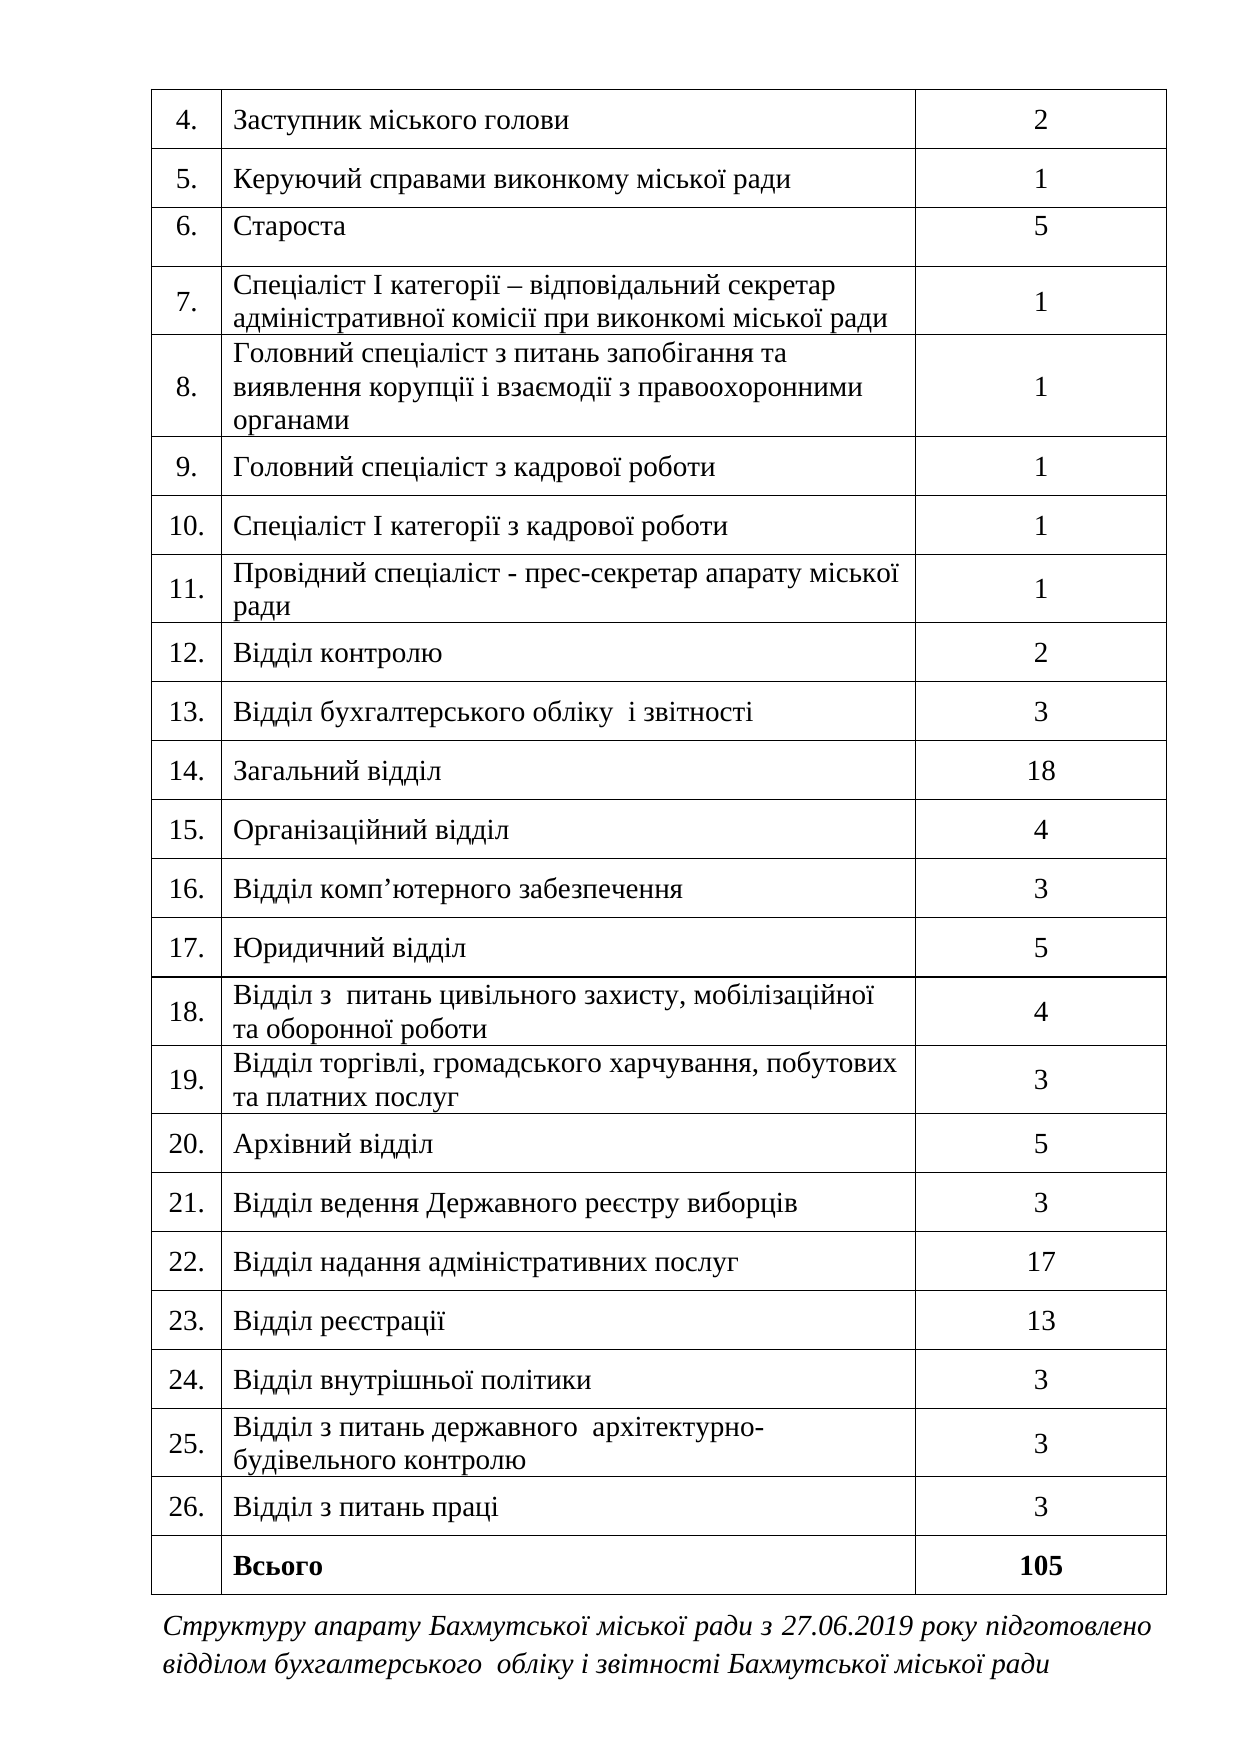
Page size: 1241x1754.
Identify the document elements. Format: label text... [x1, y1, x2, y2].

table_cell Відділ торгівлі, громадського харчування, побутових та платних послуг [222, 1046, 915, 1113]
table_cell 18 [916, 741, 1166, 799]
table_cell 20. [152, 1114, 221, 1172]
table_cell Всього [222, 1536, 915, 1594]
table_cell Заступник міського голови [222, 90, 915, 148]
table_cell 24. [152, 1350, 221, 1408]
table_cell 5. [152, 149, 221, 207]
table_cell Провідний спеціаліст - прес-секретар апарату міської ради [222, 555, 915, 622]
table_cell 17. [152, 918, 221, 976]
table_cell 3 [916, 859, 1166, 917]
table_cell 3 [916, 1173, 1166, 1231]
table_cell 4 [916, 978, 1166, 1044]
table_cell 5 [916, 918, 1166, 976]
table_cell 3 [916, 682, 1166, 740]
table_cell [152, 1536, 221, 1594]
table_cell 4. [152, 90, 221, 148]
table_cell Відділ з питань праці [222, 1477, 915, 1535]
table_cell 14. [152, 741, 221, 799]
table_cell 1 [916, 267, 1166, 334]
table_cell 3 [916, 1409, 1166, 1476]
table_cell Організаційний відділ [222, 800, 915, 858]
table_cell 21. [152, 1173, 221, 1231]
table_cell 8. [152, 335, 221, 436]
table_cell 3 [916, 1477, 1166, 1535]
table_cell 13. [152, 682, 221, 740]
table_cell Спеціаліст I категорії з кадрової роботи [222, 496, 915, 554]
table_cell 1 [916, 496, 1166, 554]
text Структуру апарату Бахмутської міської ради з 27.06.2019 року підготовлено відділом бухгалтерського обліку і звітності Бахмутської міської ради [162, 1608, 1152, 1680]
table_cell 15. [152, 800, 221, 858]
table_cell 18. [152, 978, 221, 1044]
table_cell Головний спеціаліст з кадрової роботи [222, 437, 915, 495]
table_cell 5 [916, 1114, 1166, 1172]
table_cell Відділ внутрішньої політики [222, 1350, 915, 1408]
table_cell 1 [916, 555, 1166, 622]
table_cell 17 [916, 1232, 1166, 1290]
table_cell 16. [152, 859, 221, 917]
table_cell Керуючий справами виконкому міської ради [222, 149, 915, 207]
table_cell Відділ реєстрації [222, 1291, 915, 1349]
table_cell Відділ з питань цивільного захисту, мобілізаційної та оборонної роботи [222, 978, 915, 1044]
table_cell 22. [152, 1232, 221, 1290]
table_cell 1 [916, 437, 1166, 495]
table_cell Юридичний відділ [222, 918, 915, 976]
table_cell 3 [916, 1046, 1166, 1113]
table_cell 6. [152, 208, 221, 266]
table_cell Архівний відділ [222, 1114, 915, 1172]
table_cell Староста [222, 208, 915, 266]
table_cell Загальний відділ [222, 741, 915, 799]
table_cell Спеціаліст I категорії – відповідальний секретар адміністративної комісії при виконкомі міської ради [222, 267, 915, 334]
table_cell Відділ контролю [222, 623, 915, 681]
table_cell 13 [916, 1291, 1166, 1349]
table_cell Головний спеціаліст з питань запобігання та виявлення корупції і взаємодії з правоохоронними органами [222, 335, 915, 436]
table_cell 5 [916, 208, 1166, 266]
table_cell Відділ з питань державного архітектурно-будівельного контролю [222, 1409, 915, 1476]
table_cell 12. [152, 623, 221, 681]
table_cell 19. [152, 1046, 221, 1113]
table_cell 2 [916, 90, 1166, 148]
table_cell 25. [152, 1409, 221, 1476]
table_cell Відділ надання адміністративних послуг [222, 1232, 915, 1290]
table_cell 105 [916, 1536, 1166, 1594]
table_cell 10. [152, 496, 221, 554]
table_cell 9. [152, 437, 221, 495]
table_cell 11. [152, 555, 221, 622]
table_cell 26. [152, 1477, 221, 1535]
table_cell 7. [152, 267, 221, 334]
table_cell 4 [916, 800, 1166, 858]
table_cell Відділ ведення Державного реєстру виборців [222, 1173, 915, 1231]
table_cell 2 [916, 623, 1166, 681]
table_cell 1 [916, 335, 1166, 436]
table_cell 3 [916, 1350, 1166, 1408]
table_cell Відділ бухгалтерського обліку і звітності [222, 682, 915, 740]
table_cell 23. [152, 1291, 221, 1349]
table_cell 1 [916, 149, 1166, 207]
table_cell Відділ комп’ютерного забезпечення [222, 859, 915, 917]
